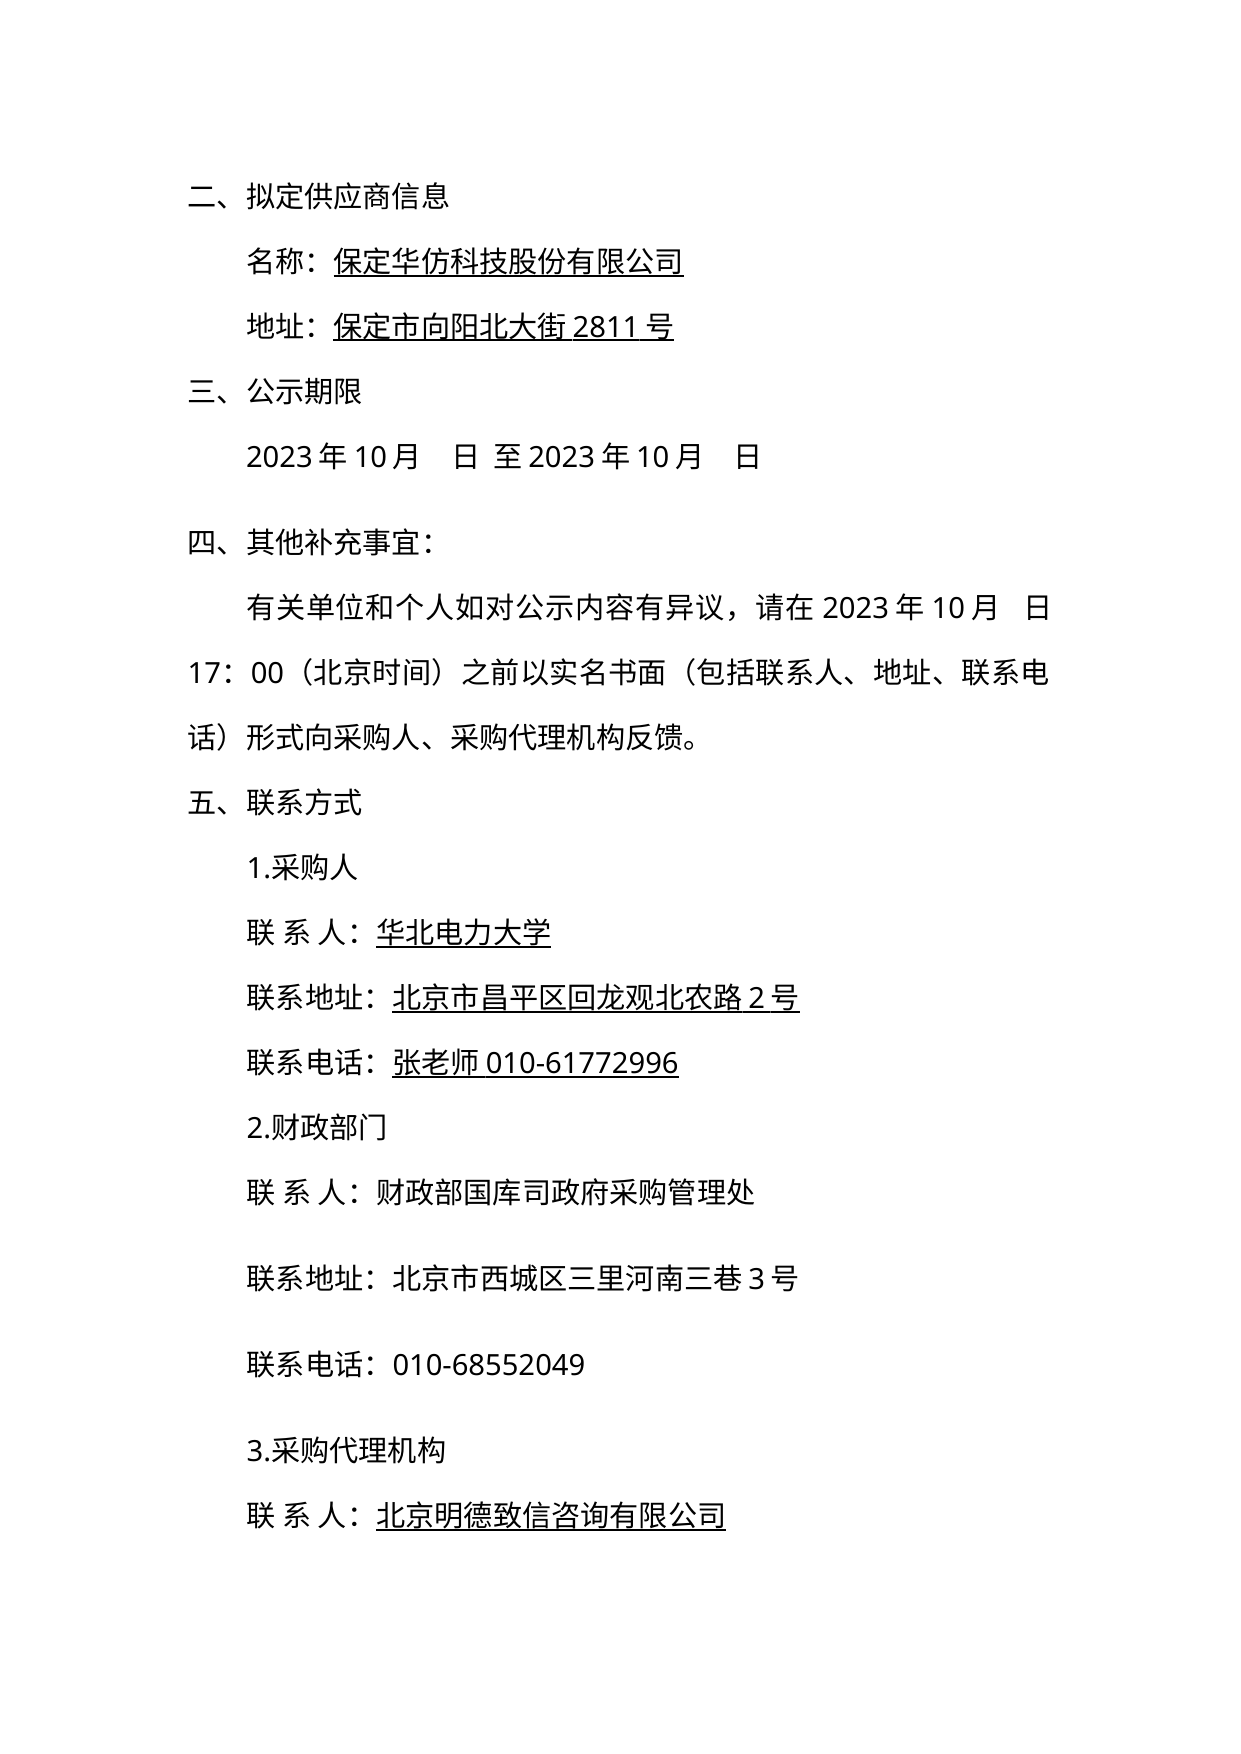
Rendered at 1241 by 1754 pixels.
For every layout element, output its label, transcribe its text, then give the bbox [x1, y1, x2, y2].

text 联 系 人：北京明德致信咨询有限公司 [187, 1482, 1053, 1547]
text 二、拟定供应商信息 [187, 162, 1053, 227]
text 1.采购人 [187, 833, 1053, 898]
text 2.财政部门 [187, 1093, 1053, 1158]
text 四、其他补充事宜： [187, 508, 1053, 573]
text 联 系 人：华北电力大学 [187, 898, 1053, 963]
text 名称：保定华仿科技股份有限公司 [187, 227, 1053, 292]
text 联 系 人：财政部国库司政府采购管理处 [187, 1158, 1053, 1223]
text 联系电话：张老师010-61772996 [187, 1028, 1053, 1093]
text 联系地址：北京市昌平区回龙观北农路2号 [187, 963, 1053, 1028]
text 地址：保定市向阳北大街2811号 [187, 292, 1053, 357]
text 联系地址：北京市西城区三里河南三巷3号 [187, 1244, 1053, 1309]
text 三、公示期限 [187, 357, 1053, 422]
text 3.采购代理机构 [187, 1417, 1053, 1482]
text 有关单位和个人如对公示内容有异议，请在2023年10月 日17：00（北京时间）之前以实名书面（包括联系人、地址、联系电话）形式向采购人、采购代理机构反馈。 [187, 573, 1053, 768]
text 2023年10月 日 至2023年10月 日 [187, 422, 1053, 487]
text 五、联系方式 [187, 768, 1053, 833]
text 联系电话：010-68552049 [187, 1330, 1053, 1395]
